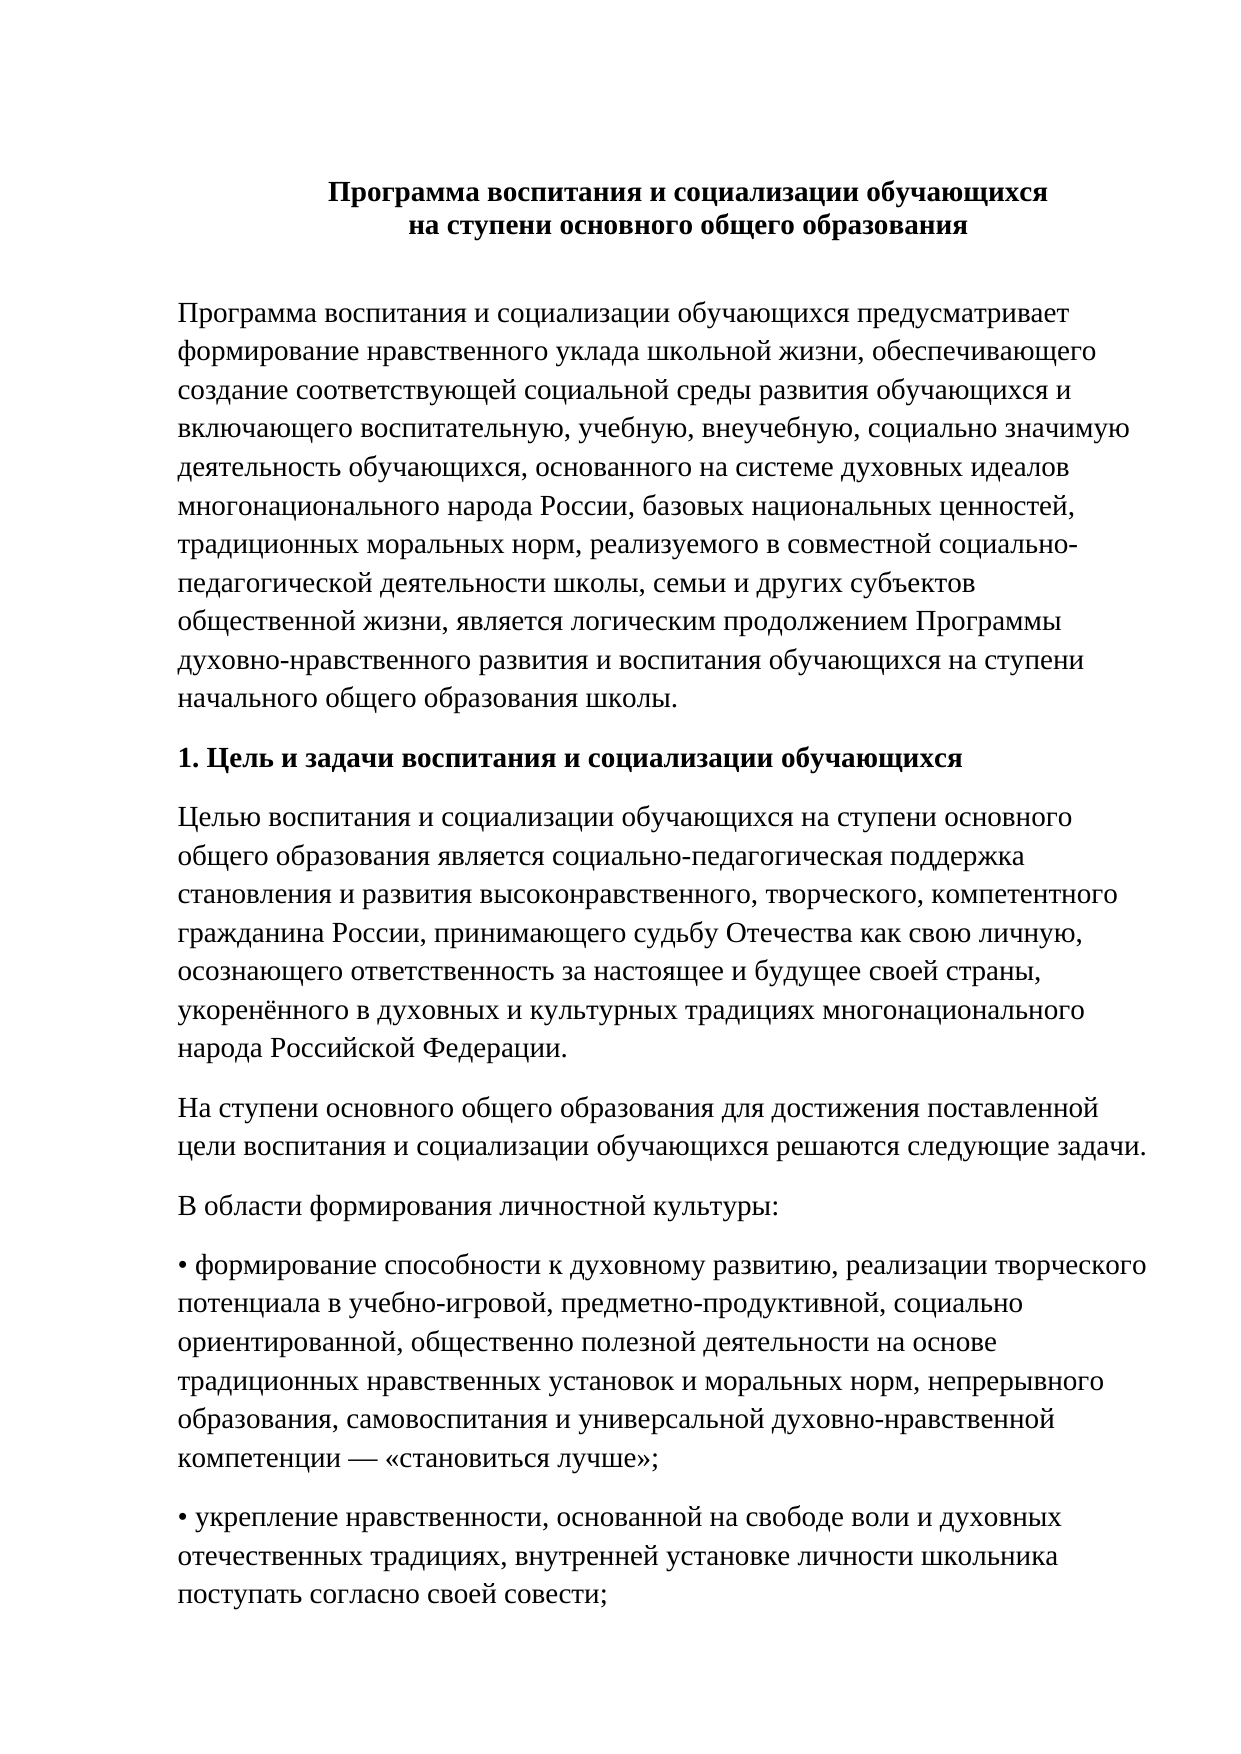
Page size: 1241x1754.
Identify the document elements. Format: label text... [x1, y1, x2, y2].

text • формирование способности к духовному развитию, реализации творческого потенциала в учебно-игровой, предметно-продуктивной, социально ориентированной, общественно полезной деятельности на основе традиционных нравственных установок и моральных норм, непрерывного образования, самовоспитания и универсальной духовно-нравственной компетенции — «становиться лучше»; [177, 1247, 1152, 1473]
text Целью воспитания и социализации обучающихся на ступени основного общего образования является социально-педагогическая поддержка становления и развития высоконравственного, творческого, компетентного гражданина России, принимающего судьбу Отечества как свою личную, осознающего ответственность за настоящее и будущее своей страны, укоренённого в духовных и культурных традициях многонационального народа Российской Федерации. [177, 799, 1152, 1064]
text Программа воспитания и социализации обучающихся [177, 174, 1152, 207]
text • укрепление нравственности, основанной на свободе воли и духовных отечественных традициях, внутренней установке личности школьника поступать согласно своей совести; [177, 1499, 1152, 1610]
text на ступени основного общего образования [177, 207, 1152, 241]
text На ступени основного общего образования для достижения поставленной цели воспитания и социализации обучающихся решаются следующие задачи. [177, 1090, 1152, 1162]
text В области формирования личностной культуры: [177, 1188, 1152, 1221]
text Программа воспитания и социализации обучающихся предусматривает формирование нравственного уклада школьной жизни, обеспечивающего создание соответствующей социальной среды развития обучающихся и включающего воспитательную, учебную, внеучебную, социально значимую деятельность обучающихся, основанного на системе духовных идеалов многонационального народа России, базовых национальных ценностей, традиционных моральных норм, реализуемого в совместной социально-педагогической деятельности школы, семьи и других субъектов общественной жизни, является логическим продолжением Программы духовно-нравственного развития и воспитания обучающихся на ступени начального общего образования школы. [177, 295, 1152, 714]
text 1. Цель и задачи воспитания и социализации обучающихся [177, 740, 1152, 773]
